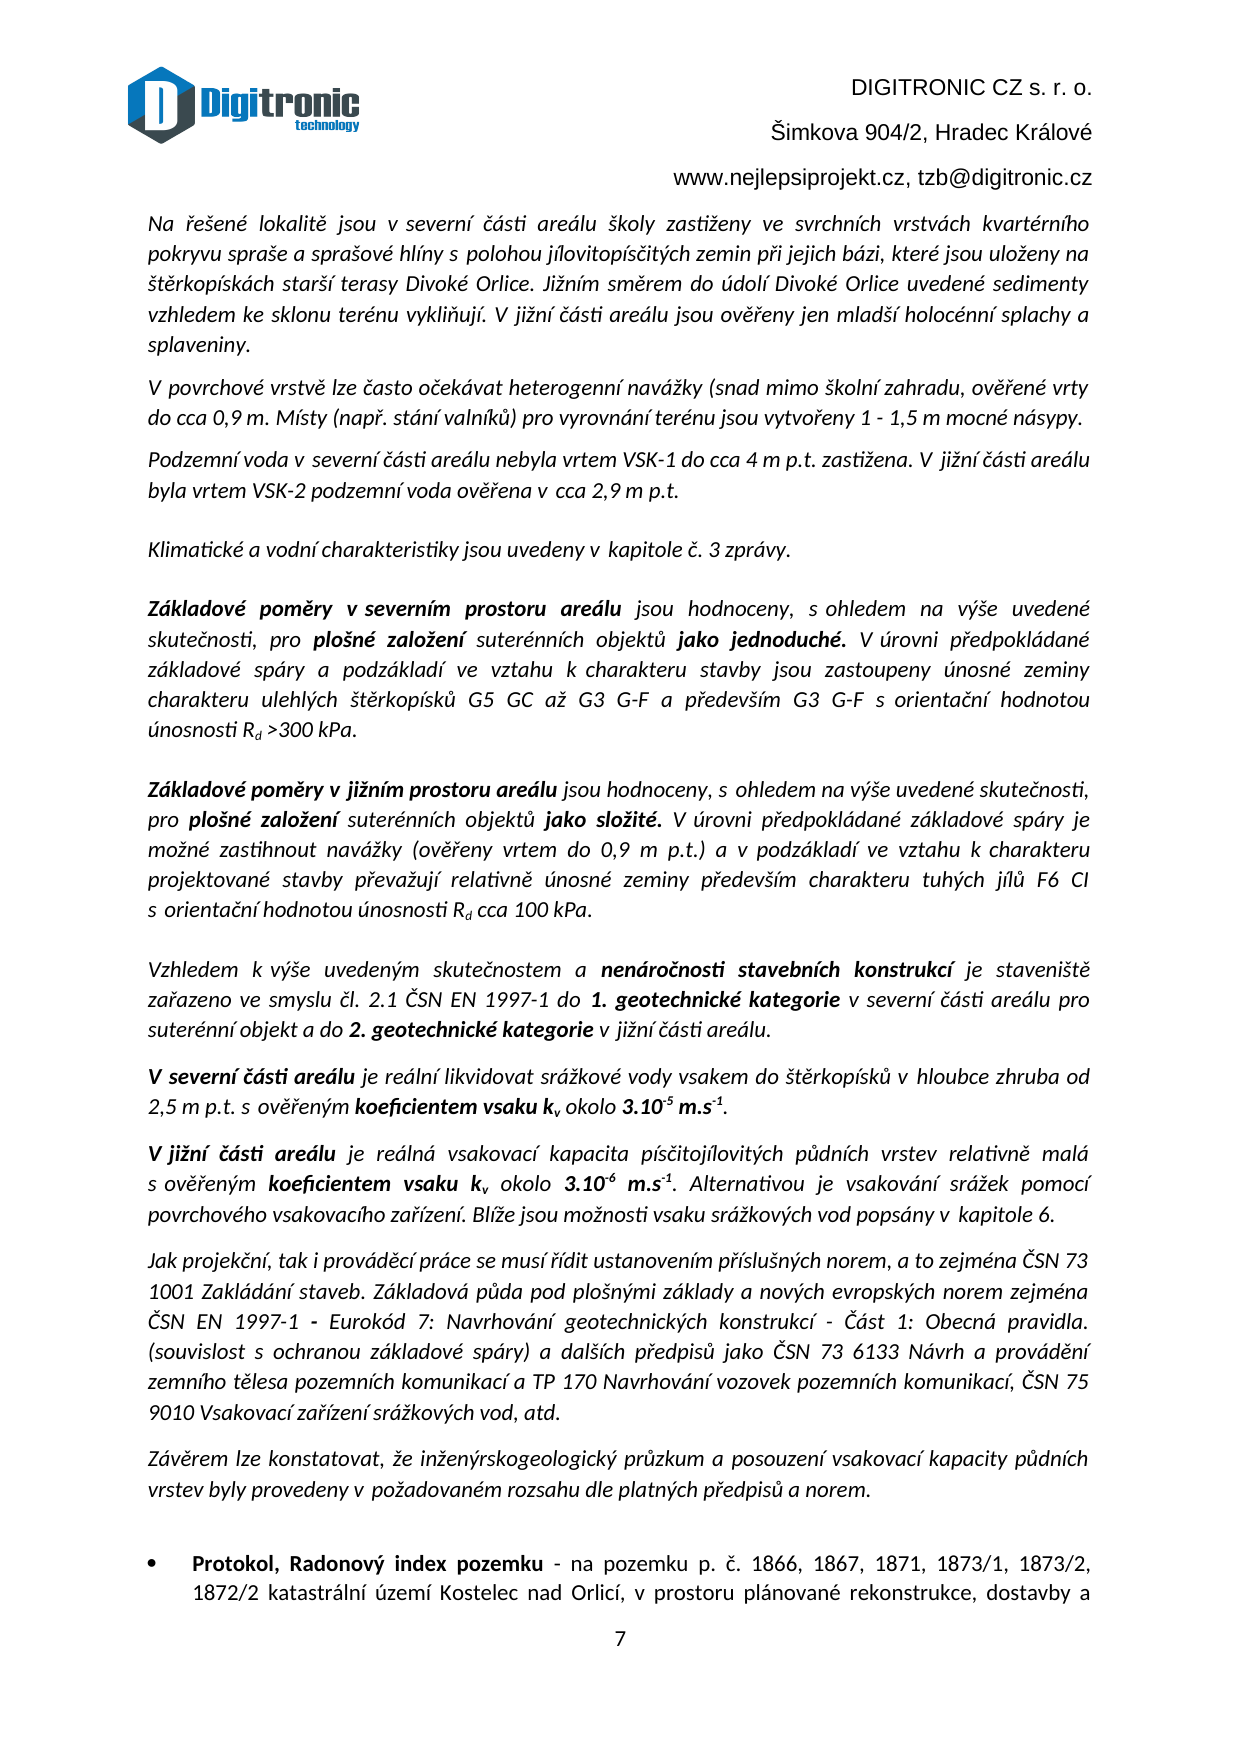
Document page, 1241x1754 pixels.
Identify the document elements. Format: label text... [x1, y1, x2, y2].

text V povrchové vrstvě lze často očekávat heterogenní navážky (snad mimo školní zahradu, ověřené vrty do cca 0,9 m. Místy (např. stání valníků) pro vyrovnání terénu jsou vytvořeny 1 - 1,5 m mocné násypy. [148, 373, 1093, 431]
text Podzemní voda v severní části areálu nebyla vrtem VSK-1 do cca 4 m p.t. zastižena. V jižní části areálu byla vrtem VSK-2 podzemní voda ověřena v cca 2,9 m p.t. [148, 446, 1093, 504]
text Klimatické a vodní charakteristiky jsou uvedeny v kapitole č. 3 zprávy. [148, 535, 1093, 563]
text Základové poměry v jižním prostoru areálu jsou hodnoceny, s ohledem na výše uvedené skutečnosti, pro plošné založení suterénních objektů jako složité. V úrovni předpokládané základové spáry je možné zastihnout navážky (ověřeny vrtem do 0,9 m p.t.) a v podzákladí ve vztahu k charakteru projektované stavby převažují relativně únosné zeminy především charakteru tuhých jílů F6 CI s orientační hodnotou únosnosti Rd cca 100 kPa. [148, 775, 1093, 923]
picture [127, 66, 360, 144]
text Na řešené lokalitě jsou v severní části areálu školy zastiženy ve svrchních vrstvách kvartérního pokryvu spraše a sprašové hlíny s polohou jílovitopísčitých zemin při jejich bázi, které jsou uloženy na štěrkopískách starší terasy Divoké Orlice. Jižním směrem do údolí Divoké Orlice uvedené sedimenty vzhledem ke sklonu terénu vykliňují. V jižní části areálu jsou ověřeny jen mladší holocénní splachy a splaveniny. [148, 209, 1093, 358]
text Vzhledem k výše uvedeným skutečnostem a nenáročnosti stavebních konstrukcí je staveniště zařazeno ve smyslu čl. 2.1 ČSN EN 1997-1 do 1. geotechnické kategorie v severní části areálu pro suterénní objekt a do 2. geotechnické kategorie v jižní části areálu. [148, 955, 1093, 1043]
text V jižní části areálu je reálná vsakovací kapacita písčitojílovitých půdních vrstev relativně malá s ověřeným koeficientem vsaku kv okolo 3.10-6 m.s-1. Alternativou je vsakování srážek pomocí povrchového vsakovacího zařízení. Blíže jsou možnosti vsaku srážkových vod popsány v kapitole 6. [148, 1139, 1093, 1228]
text V severní části areálu je reální likvidovat srážkové vody vsakem do štěrkopísků v hloubce zhruba od 2,5 m p.t. s ověřeným koeficientem vsaku kv okolo 3.10-5 m.s-1. [148, 1062, 1093, 1120]
text Závěrem lze konstatovat, že inženýrskogeologický průzkum a posouzení vsakovací kapacity půdních vrstev byly provedeny v požadovaném rozsahu dle platných předpisů a norem. [148, 1444, 1093, 1503]
text Základové poměry v severním prostoru areálu jsou hodnoceny, s ohledem na výše uvedené skutečnosti, pro plošné založení suterénních objektů jako jednoduché. V úrovni předpokládané základové spáry a podzákladí ve vztahu k charakteru stavby jsou zastoupeny únosné zeminy charakteru ulehlých štěrkopísků G5 GC až G3 G-F a především G3 G-F s orientační hodnotou únosnosti Rd >300 kPa. [148, 594, 1093, 743]
text Jak projekční, tak i prováděcí práce se musí řídit ustanovením příslušných norem, a to zejména ČSN 73 1001 Zakládání staveb. Základová půda pod plošnými základy a nových evropských norem zejména ČSN EN 1997-1 - Eurokód 7: Navrhování geotechnických konstrukcí - Část 1: Obecná pravidla. (souvislost s ochranou základové spáry) a dalších předpisů jako ČSN 73 6133 Návrh a provádění zemního tělesa pozemních komunikací a TP 170 Navrhování vozovek pozemních komunikací, ČSN 75 9010 Vsakovací zařízení srážkových vod, atd. [148, 1247, 1093, 1426]
